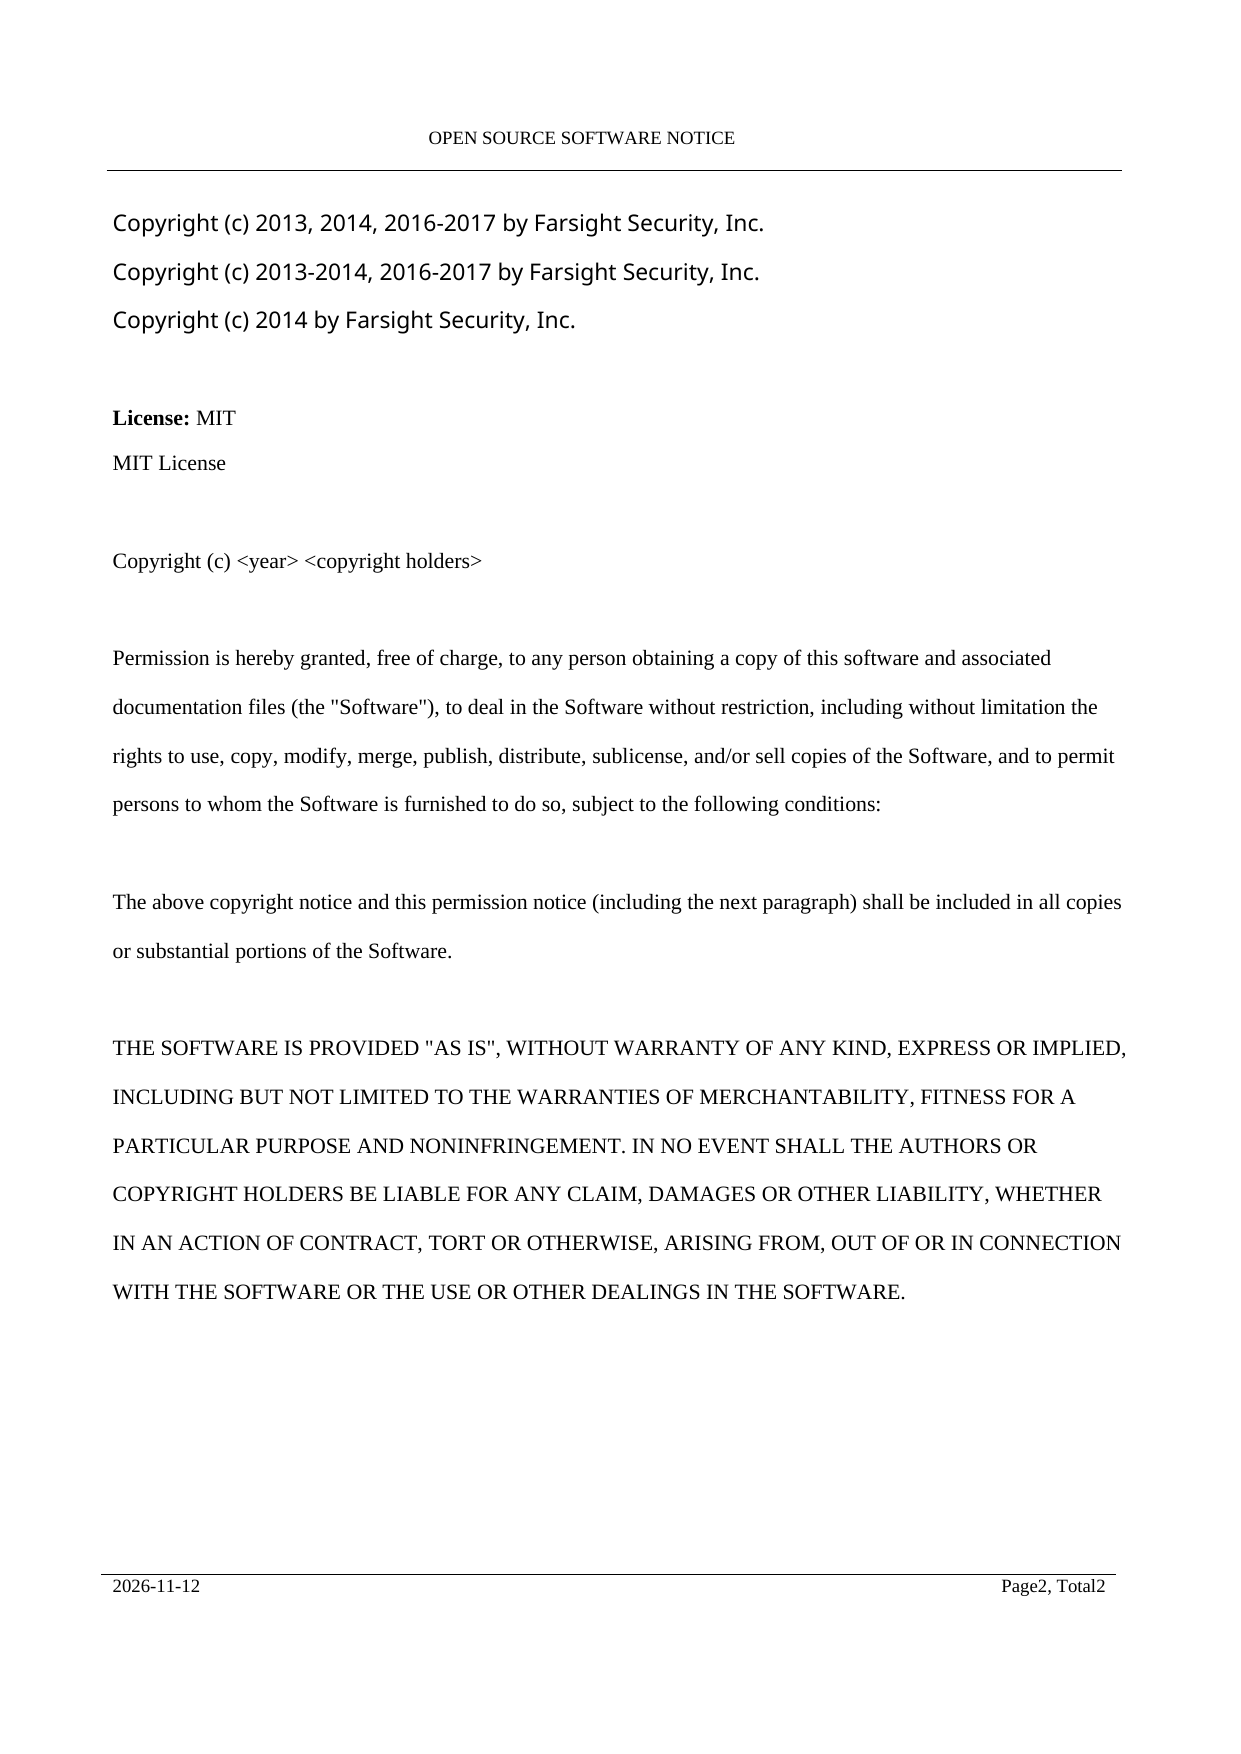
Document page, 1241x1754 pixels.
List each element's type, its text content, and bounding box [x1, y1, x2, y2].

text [112, 206, 1128, 385]
text MIT License Copyright (c) <year> <copyright holders> Permission is hereby granted, free of charge, to any person obtaining a copy of this software and associated documentation files (the "Software"), to deal in the Software without restriction, including without limitation the rights to use, copy, modify, merge, publish, distribute, sublicense, and/or sell copies of the Software, and to permit persons to whom the Software is furnished to do so, subject to the following conditions: The above copyright notice and this permission notice (including the next paragraph) shall be included in all copies or substantial portions of the Software. THE SOFTWARE IS PROVIDED "AS IS", WITHOUT WARRANTY OF ANY KIND, EXPRESS OR IMPLIED, INCLUDING BUT NOT LIMITED TO THE WARRANTIES OF MERCHANTABILITY, FITNESS FOR A PARTICULAR PURPOSE AND NONINFRINGEMENT. IN NO EVENT SHALL THE AUTHORS OR COPYRIGHT HOLDERS BE LIABLE FOR ANY CLAIM, DAMAGES OR OTHER LIABILITY, WHETHER IN AN ACTION OF CONTRACT, TORT OR OTHERWISE, ARISING FROM, OUT OF OR IN CONNECTION WITH THE SOFTWARE OR THE USE OR OTHER DEALINGS IN THE SOFTWARE. [112, 446, 1128, 1308]
text License: MIT [112, 401, 1128, 434]
